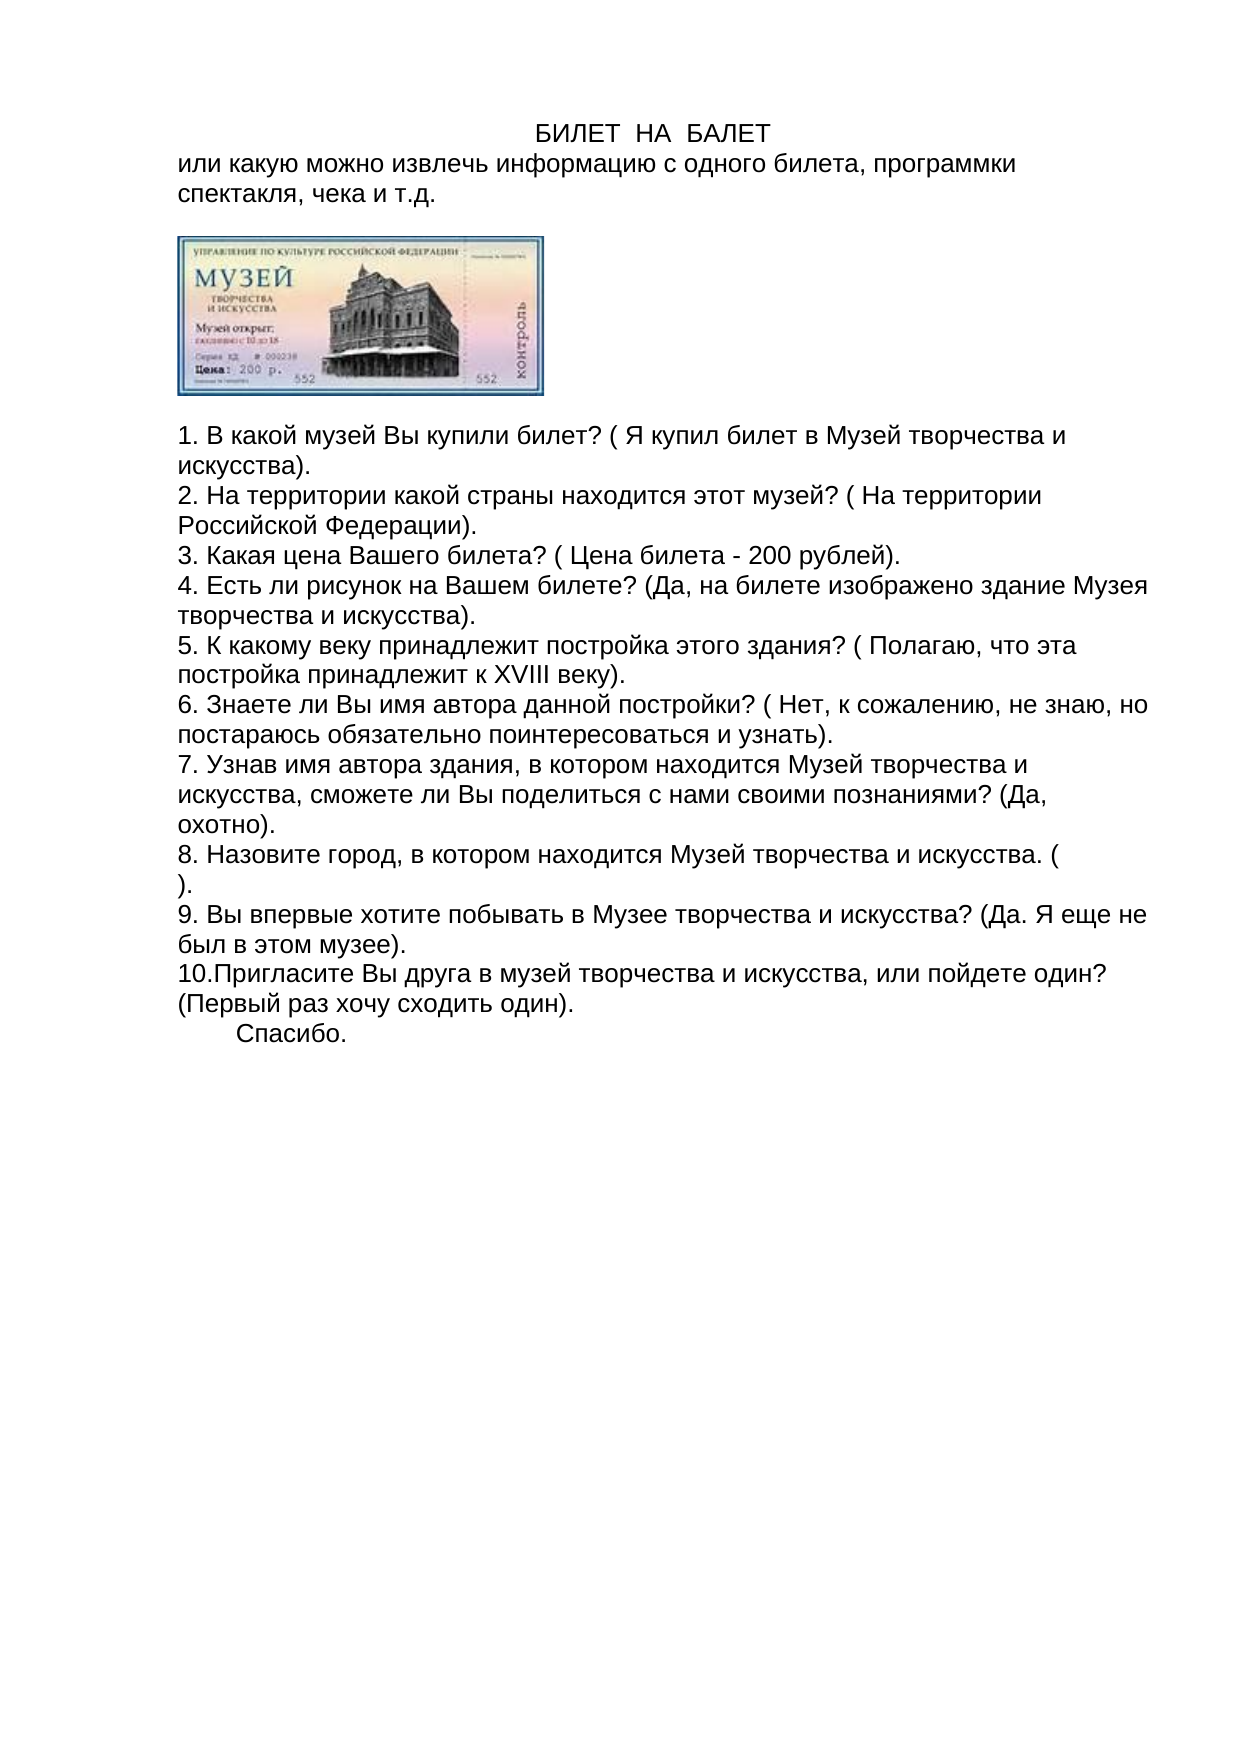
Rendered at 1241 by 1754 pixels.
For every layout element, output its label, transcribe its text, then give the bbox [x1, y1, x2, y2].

text 3. Какая цена Вашего билета? ( Цена билета - 200 рублей). [177, 540, 1152, 570]
text 4. Есть ли рисунок на Вашем билете? (Да, на билете изображено здание Музея творчества и искусства). [177, 570, 1152, 630]
text 9. Вы впервые хотите побывать в Музее творчества и искусства? (Да. Я еще не был в этом музее). [177, 899, 1152, 958]
text 8. Назовите город, в котором находится Музей творчества и искусства. ( ). [177, 839, 1152, 899]
text 5. К какому веку принадлежит постройка этого здания? ( Полагаю, что эта постройка принадлежит к ХVIII веку). [177, 630, 1152, 689]
text Спасибо. [177, 1018, 1152, 1048]
text 6. Знаете ли Вы имя автора данной постройки? ( Нет, к сожалению, не знаю, но постараюсь обязательно поинтересоваться и узнать). [177, 689, 1152, 749]
text 7. Узнав имя автора здания, в котором находится Музей творчества и искусства, сможете ли Вы поделиться с нами своими познаниями? (Да, охотно). [177, 749, 1152, 839]
text 2. На территории какой страны находится этот музей? ( На территории Российской Федерации). [177, 480, 1152, 540]
text 10.Пригласите Вы друга в музей творчества и искусства, или пойдете один? (Первый раз хочу сходить один). [177, 958, 1152, 1018]
text или какую можно извлечь информацию с одного билета, программки спектакля, чека и т.д. [177, 148, 1152, 208]
picture [177, 236, 545, 396]
text 1. В какой музей Вы купили билет? ( Я купил билет в Музей творчества и искусства). [177, 420, 1152, 480]
text БИЛЕТ НА БАЛЕТ [177, 118, 1152, 148]
